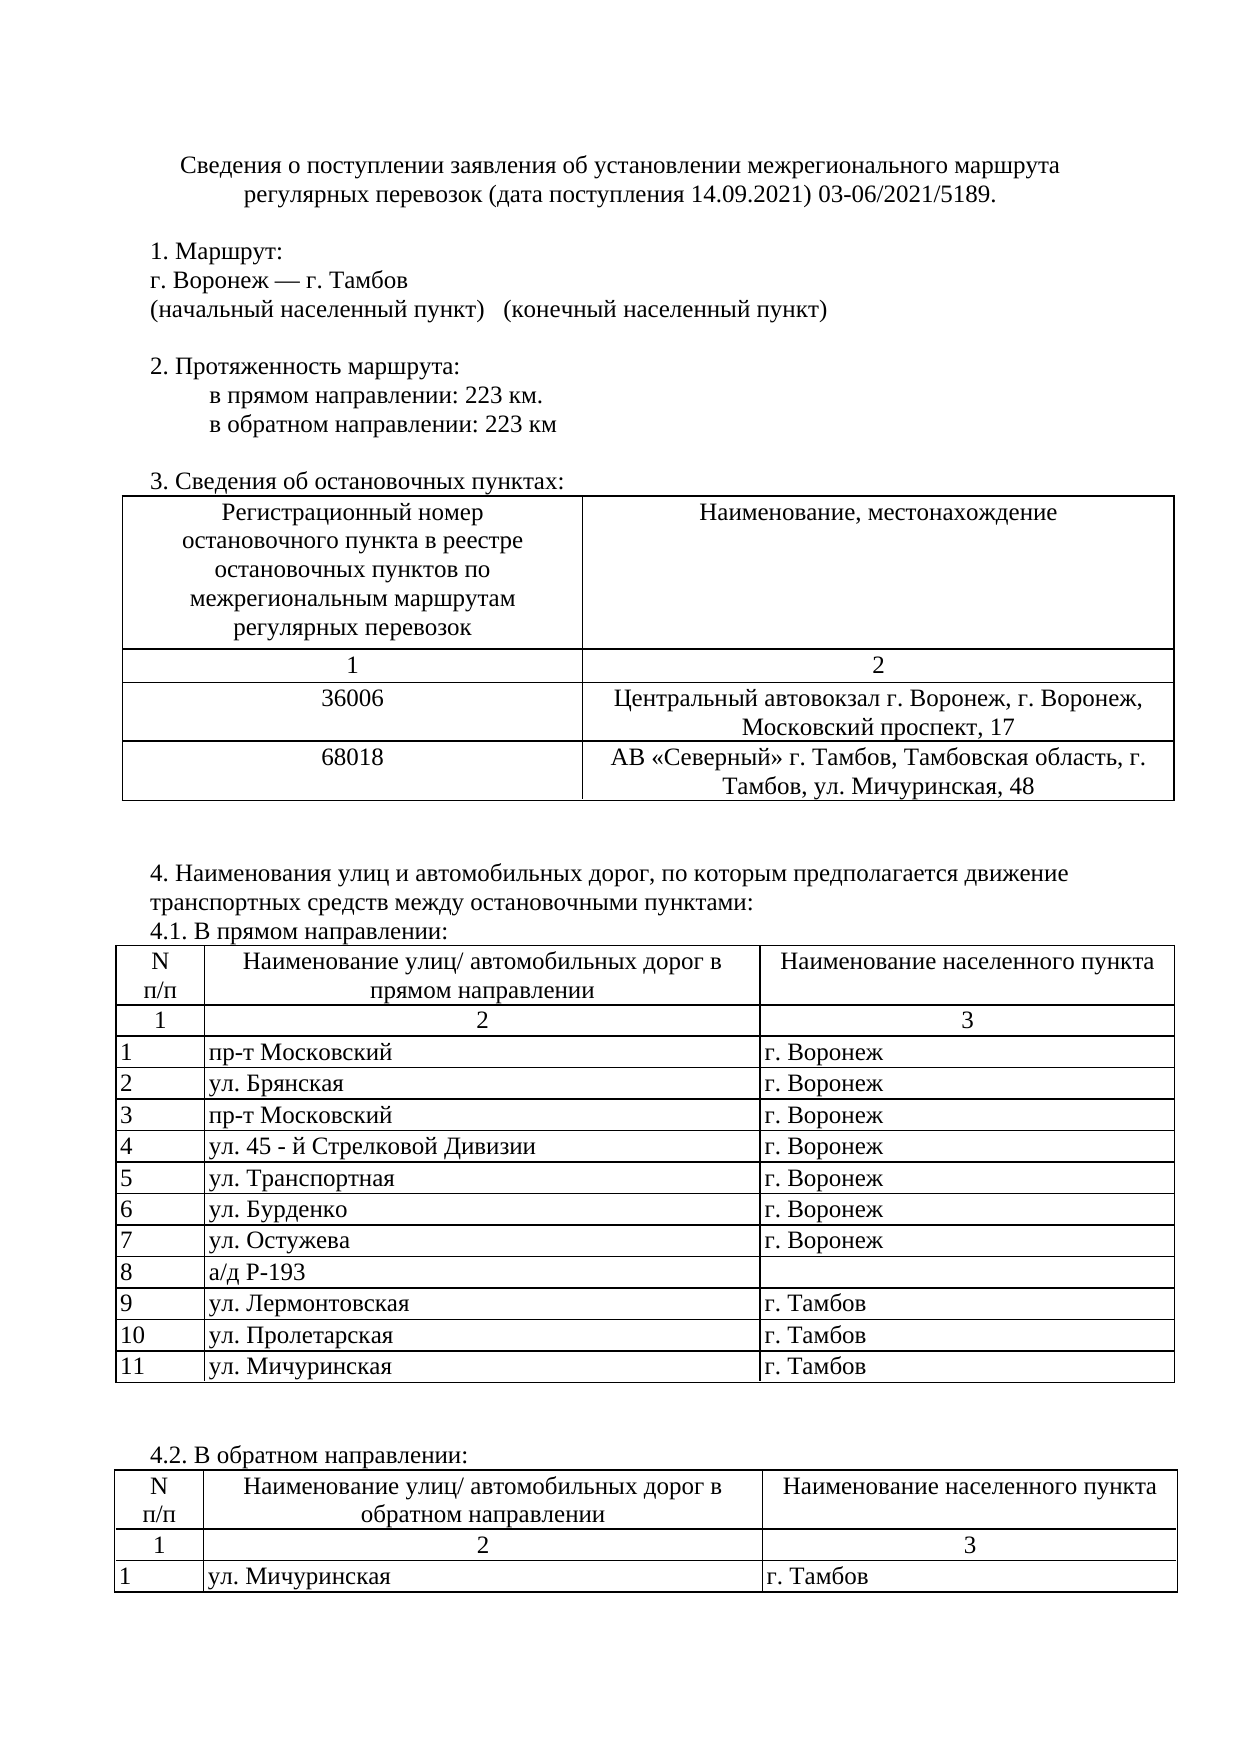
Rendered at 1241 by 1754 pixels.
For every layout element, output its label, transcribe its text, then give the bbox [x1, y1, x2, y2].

table_cell 1 [115, 1561, 203, 1591]
table_cell а/д Р-193 [205, 1257, 759, 1287]
table_cell г. Воронеж [761, 1163, 1174, 1193]
table_cell 1 [115, 1529, 203, 1560]
table_cell Центральный автовокзал г. Воронеж, г. Воронеж, Московский проспект, 17 [583, 683, 1173, 740]
table_cell 10 [117, 1320, 204, 1350]
table_cell 68018 [123, 742, 582, 799]
table_cell пр-т Московский [205, 1037, 759, 1067]
table_cell 7 [117, 1226, 204, 1256]
table_cell г. Воронеж [761, 1194, 1174, 1224]
table_header Регистрационный номер остановочного пункта в реестре остановочных пунктов по межрегиональным маршрутам регулярных перевозок [123, 497, 582, 648]
table_cell 5 [117, 1163, 204, 1193]
table_cell ул. Пролетарская [205, 1320, 759, 1350]
table_cell г. Воронеж [761, 1037, 1174, 1067]
text 1. Маршрут: [150, 236, 1090, 265]
table_cell г. Воронеж [761, 1100, 1174, 1130]
table_cell 36006 [123, 683, 582, 740]
text 4. Наименования улиц и автомобильных дорог, по которым предполагается движение транспортных средств между остановочными пунктами: [150, 858, 1090, 916]
text 3. Сведения об остановочных пунктах: [150, 466, 1090, 495]
table_cell ул. 45 - й Стрелковой Дивизии [205, 1131, 759, 1161]
text (начальный населенный пункт) (конечный населенный пункт) [150, 294, 1090, 322]
text 4.1. В прямом направлении: [150, 916, 1090, 945]
table_header N п/п [117, 946, 204, 1004]
table_cell 9 [117, 1289, 204, 1318]
table_cell ул. Брянская [205, 1068, 759, 1098]
text в обратном направлении: 223 км [150, 409, 1090, 437]
table_header Наименование улиц/ автомобильных дорог в обратном направлении [204, 1471, 762, 1528]
text 4.2. В обратном направлении: [150, 1440, 1090, 1469]
table_cell 2 [117, 1068, 204, 1098]
table_cell г. Тамбов [761, 1352, 1174, 1381]
table_header Наименование населенного пункта [761, 946, 1174, 1004]
table_cell 1 [117, 1006, 204, 1035]
table_header Наименование населенного пункта [763, 1471, 1177, 1528]
table_cell [761, 1257, 1174, 1287]
table_cell г. Тамбов [761, 1289, 1174, 1318]
table_cell г. Воронеж [761, 1131, 1174, 1161]
table_cell г. Воронеж [761, 1068, 1174, 1098]
table_cell 2 [583, 650, 1173, 681]
table_cell пр-т Московский [205, 1100, 759, 1130]
table_cell 2 [205, 1006, 759, 1035]
table_cell 8 [117, 1257, 204, 1287]
table_cell 3 [761, 1006, 1174, 1035]
table_header N п/п [115, 1471, 203, 1528]
table_cell ул. Бурденко [205, 1194, 759, 1224]
table_header Наименование, местонахождение [583, 497, 1173, 648]
text 2. Протяженность маршрута: [150, 351, 1090, 380]
table_header Наименование улиц/ автомобильных дорог в прямом направлении [205, 946, 759, 1004]
table_cell г. Тамбов [761, 1320, 1174, 1350]
text в прямом направлении: 223 км. [150, 380, 1090, 409]
table_cell ул. Остужева [205, 1226, 759, 1256]
table_cell ул. Мичуринская [204, 1561, 762, 1591]
table_cell 4 [117, 1131, 204, 1161]
table_cell ул. Лермонтовская [205, 1289, 759, 1318]
table_cell 6 [117, 1194, 204, 1224]
table_cell ул. Транспортная [205, 1163, 759, 1193]
table_cell 3 [117, 1100, 204, 1130]
table_cell ул. Мичуринская [205, 1352, 759, 1381]
table_cell 2 [204, 1530, 762, 1560]
table_cell г. Воронеж [761, 1226, 1174, 1256]
text Сведения о поступлении заявления об установлении межрегионального маршрута регулярных перевозок (дата поступления 14.09.2021) 03-06/2021/5189. [150, 150, 1090, 207]
text г. Воронеж — г. Тамбов [150, 265, 1090, 294]
table_cell 1 [117, 1037, 204, 1067]
table_cell 3 [763, 1528, 1177, 1560]
table_cell 11 [117, 1352, 204, 1381]
table_cell АВ «Северный» г. Тамбов, Тамбовская область, г. Тамбов, ул. Мичуринская, 48 [583, 742, 1173, 799]
table_cell г. Тамбов [763, 1560, 1177, 1591]
table_cell 1 [123, 650, 582, 681]
